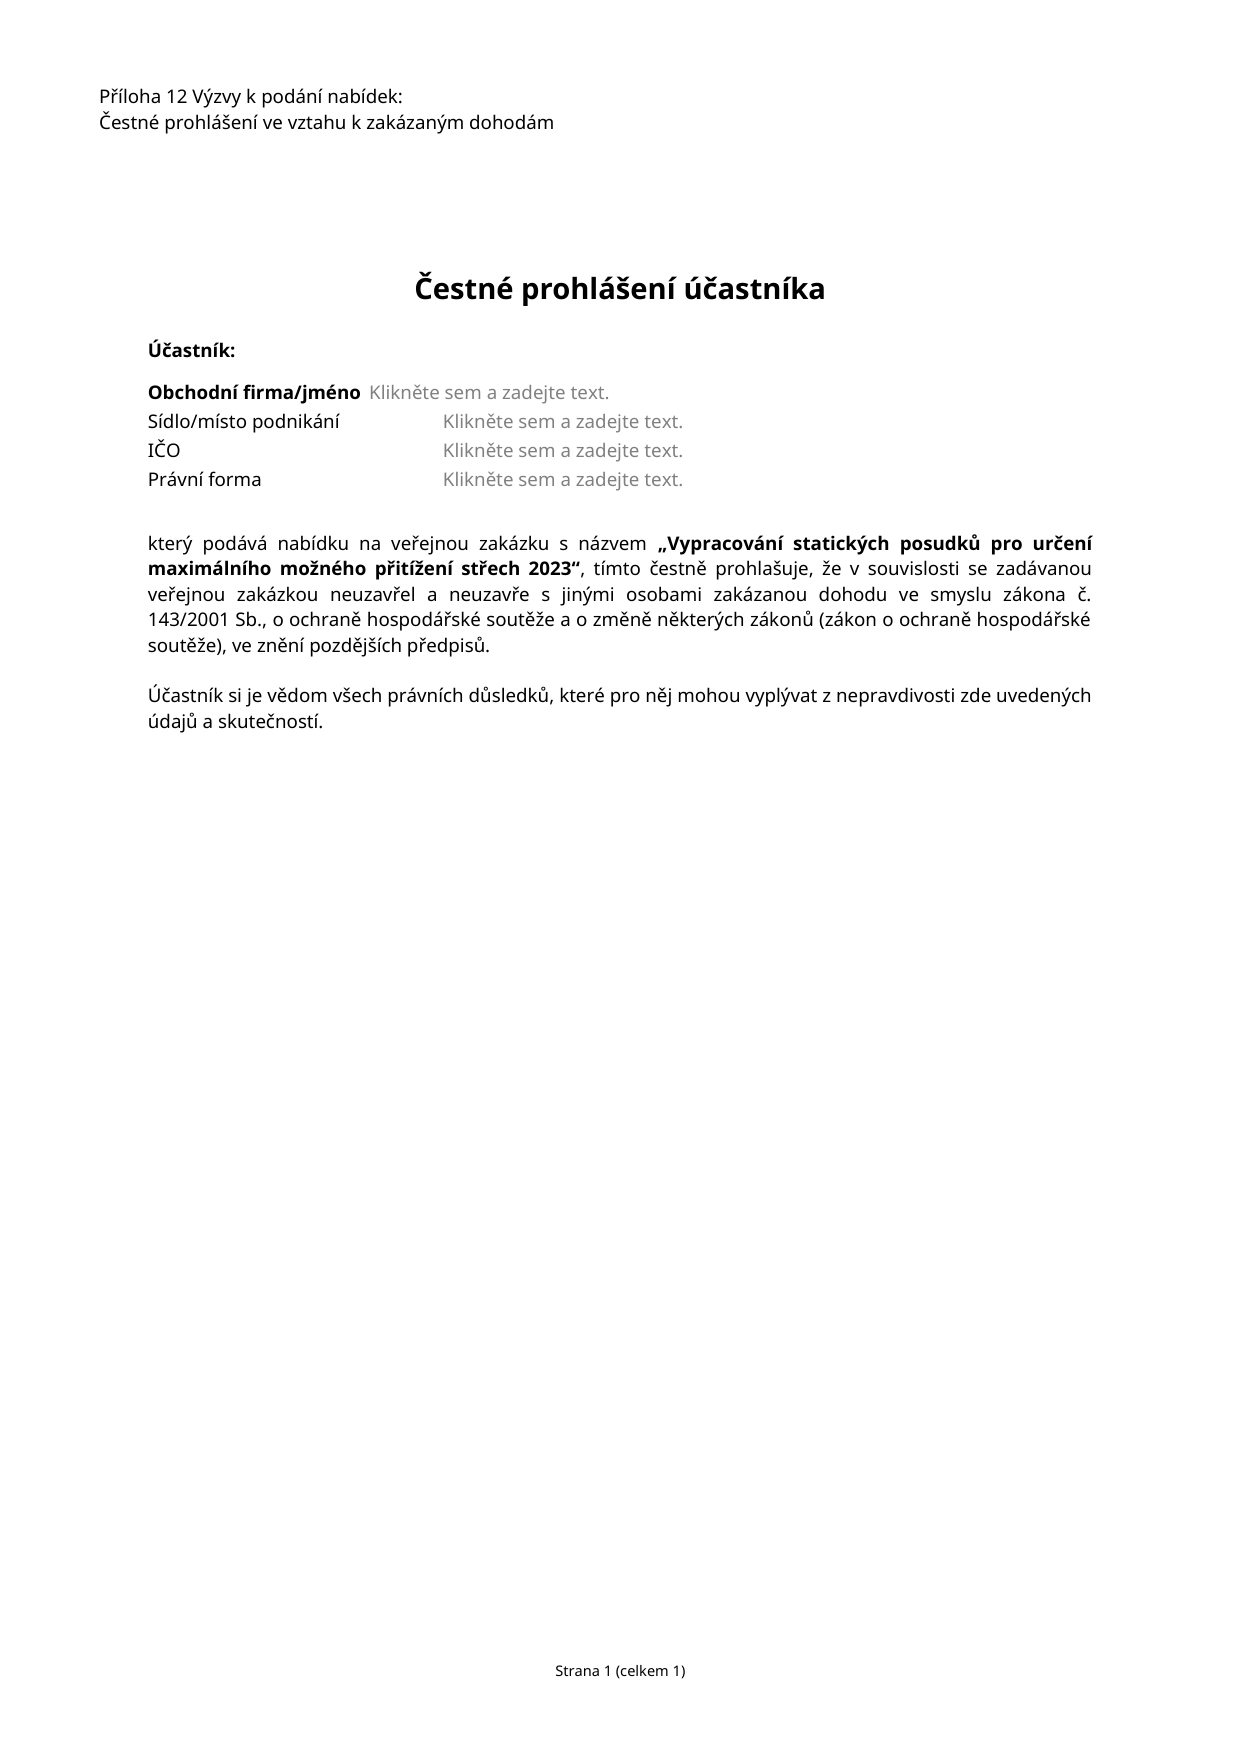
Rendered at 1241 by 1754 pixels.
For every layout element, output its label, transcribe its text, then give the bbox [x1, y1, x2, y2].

text IČO [148, 434, 1093, 463]
text Sídlo/místo podnikání [148, 405, 1093, 434]
text Účastník si je vědom všech právních důsledků, které pro něj mohou vyplývat z nepravdivosti zde uvedených údajů a skutečností. [148, 683, 1093, 734]
text Účastník: [148, 333, 1093, 364]
text Obchodní firma/jméno [148, 376, 1093, 405]
text který podává nabídku na veřejnou zakázku s názvem „Vypracování statických posudků pro určení maximálního možného přitížení střech 2023“, tímto čestně prohlašuje, že v souvislosti se zadávanou veřejnou zakázkou neuzavřel a neuzavře s jinými osobami zakázanou dohodu ve smyslu zákona č. 143/2001 Sb., o ochraně hospodářské soutěže a o změně některých zákonů (zákon o ochraně hospodářské soutěže), ve znění pozdějších předpisů. [148, 530, 1093, 658]
text Právní forma [148, 463, 1093, 492]
title Čestné prohlášení účastníka [148, 268, 1093, 308]
